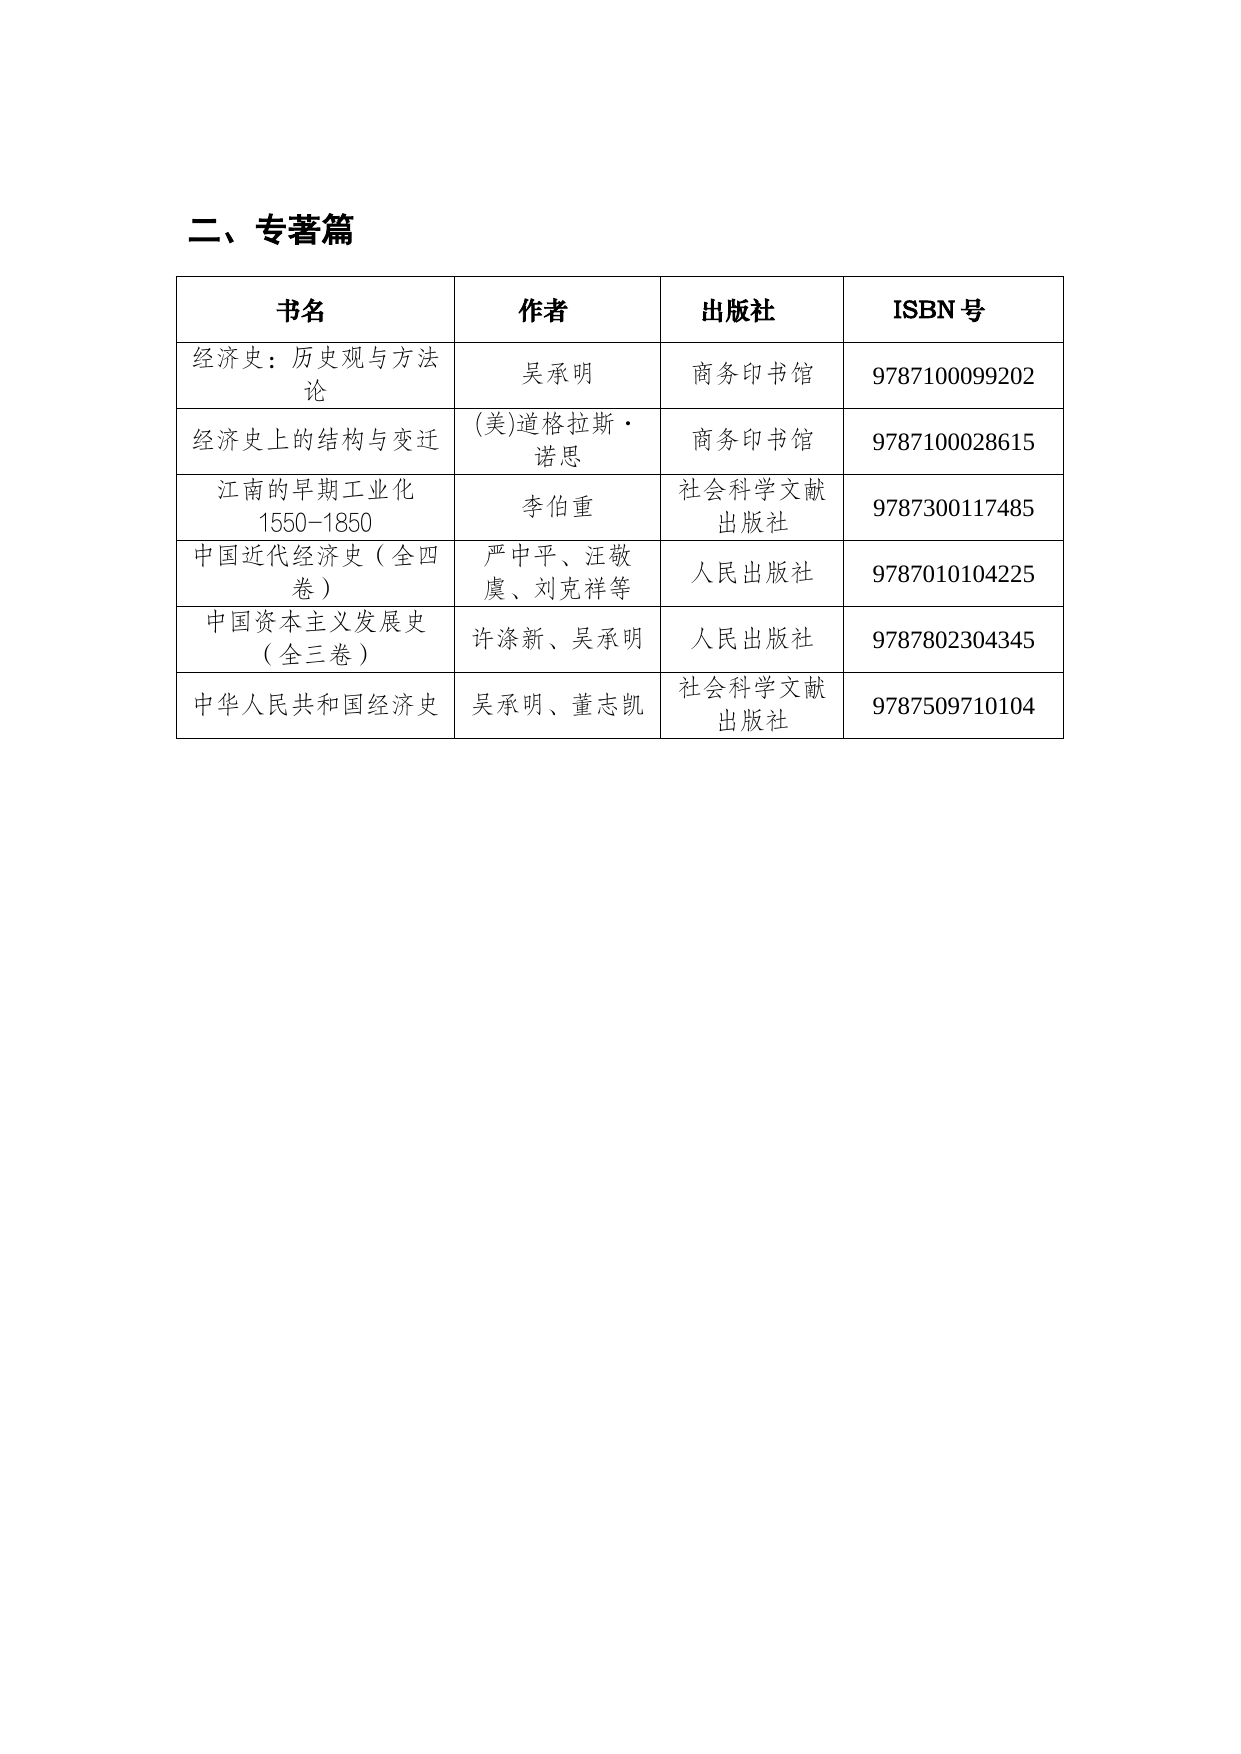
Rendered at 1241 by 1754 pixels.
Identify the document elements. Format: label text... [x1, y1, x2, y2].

table_cell 9787300117485 [844, 475, 1063, 540]
table_cell 李伯重 [455, 475, 660, 540]
table_header ISBN号 [844, 277, 1063, 342]
table_cell 吴承明 [455, 343, 660, 408]
table_cell 经济史：历史观与方法论 [177, 343, 454, 408]
table_cell (美)道格拉斯·诺思 [455, 409, 660, 474]
table_cell 中国近代经济史（全四卷） [177, 541, 454, 606]
text 二、专著篇 [187, 194, 1024, 259]
table_cell 商务印书馆 [661, 409, 843, 474]
table_cell 许涤新、吴承明 [455, 607, 660, 672]
table_cell 9787100099202 [844, 343, 1063, 408]
table_cell 9787010104225 [844, 541, 1063, 606]
table_cell 9787802304345 [844, 607, 1063, 672]
table_cell 严中平、汪敬虞、刘克祥等 [455, 541, 660, 606]
table_cell 中国资本主义发展史（全三卷） [177, 607, 454, 672]
table_header 作者 [455, 277, 660, 342]
table_cell 社会科学文献出版社 [661, 673, 843, 738]
table_cell 9787509710104 [844, 673, 1063, 738]
table_header 出版社 [661, 277, 843, 342]
table_cell 吴承明、董志凯 [455, 673, 660, 738]
table_cell 9787100028615 [844, 409, 1063, 474]
table_cell 社会科学文献出版社 [661, 475, 843, 540]
table_cell 人民出版社 [661, 607, 843, 672]
table_cell 商务印书馆 [661, 343, 843, 408]
table_cell 江南的早期工业化 1550-1850 [177, 475, 454, 540]
table_cell 经济史上的结构与变迁 [177, 409, 454, 474]
table_cell 人民出版社 [661, 541, 843, 606]
table_cell 中华人民共和国经济史 [177, 673, 454, 738]
table_header 书名 [177, 277, 454, 342]
